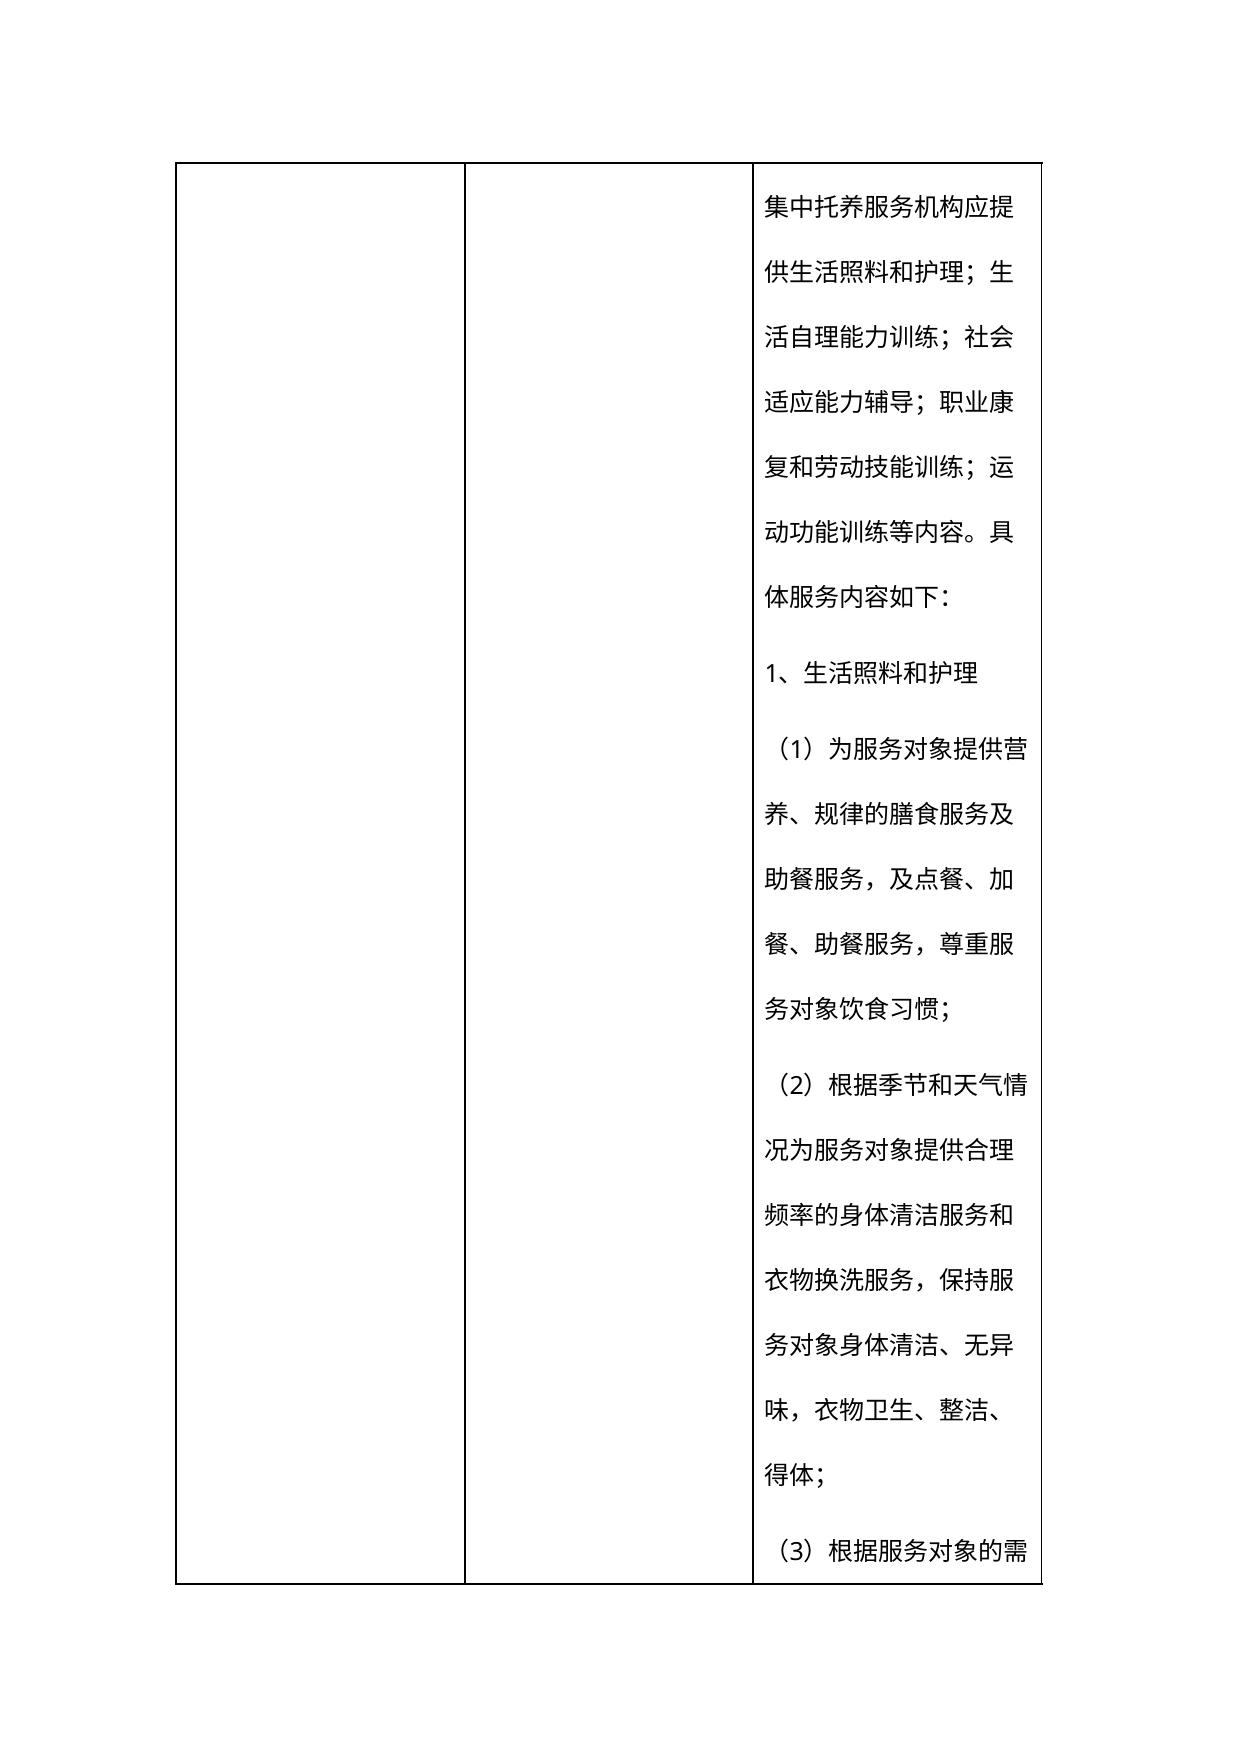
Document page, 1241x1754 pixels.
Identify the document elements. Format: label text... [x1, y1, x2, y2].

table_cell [754, 164, 1041, 1583]
table_cell [466, 164, 752, 1583]
table_cell 4 [177, 164, 464, 1583]
